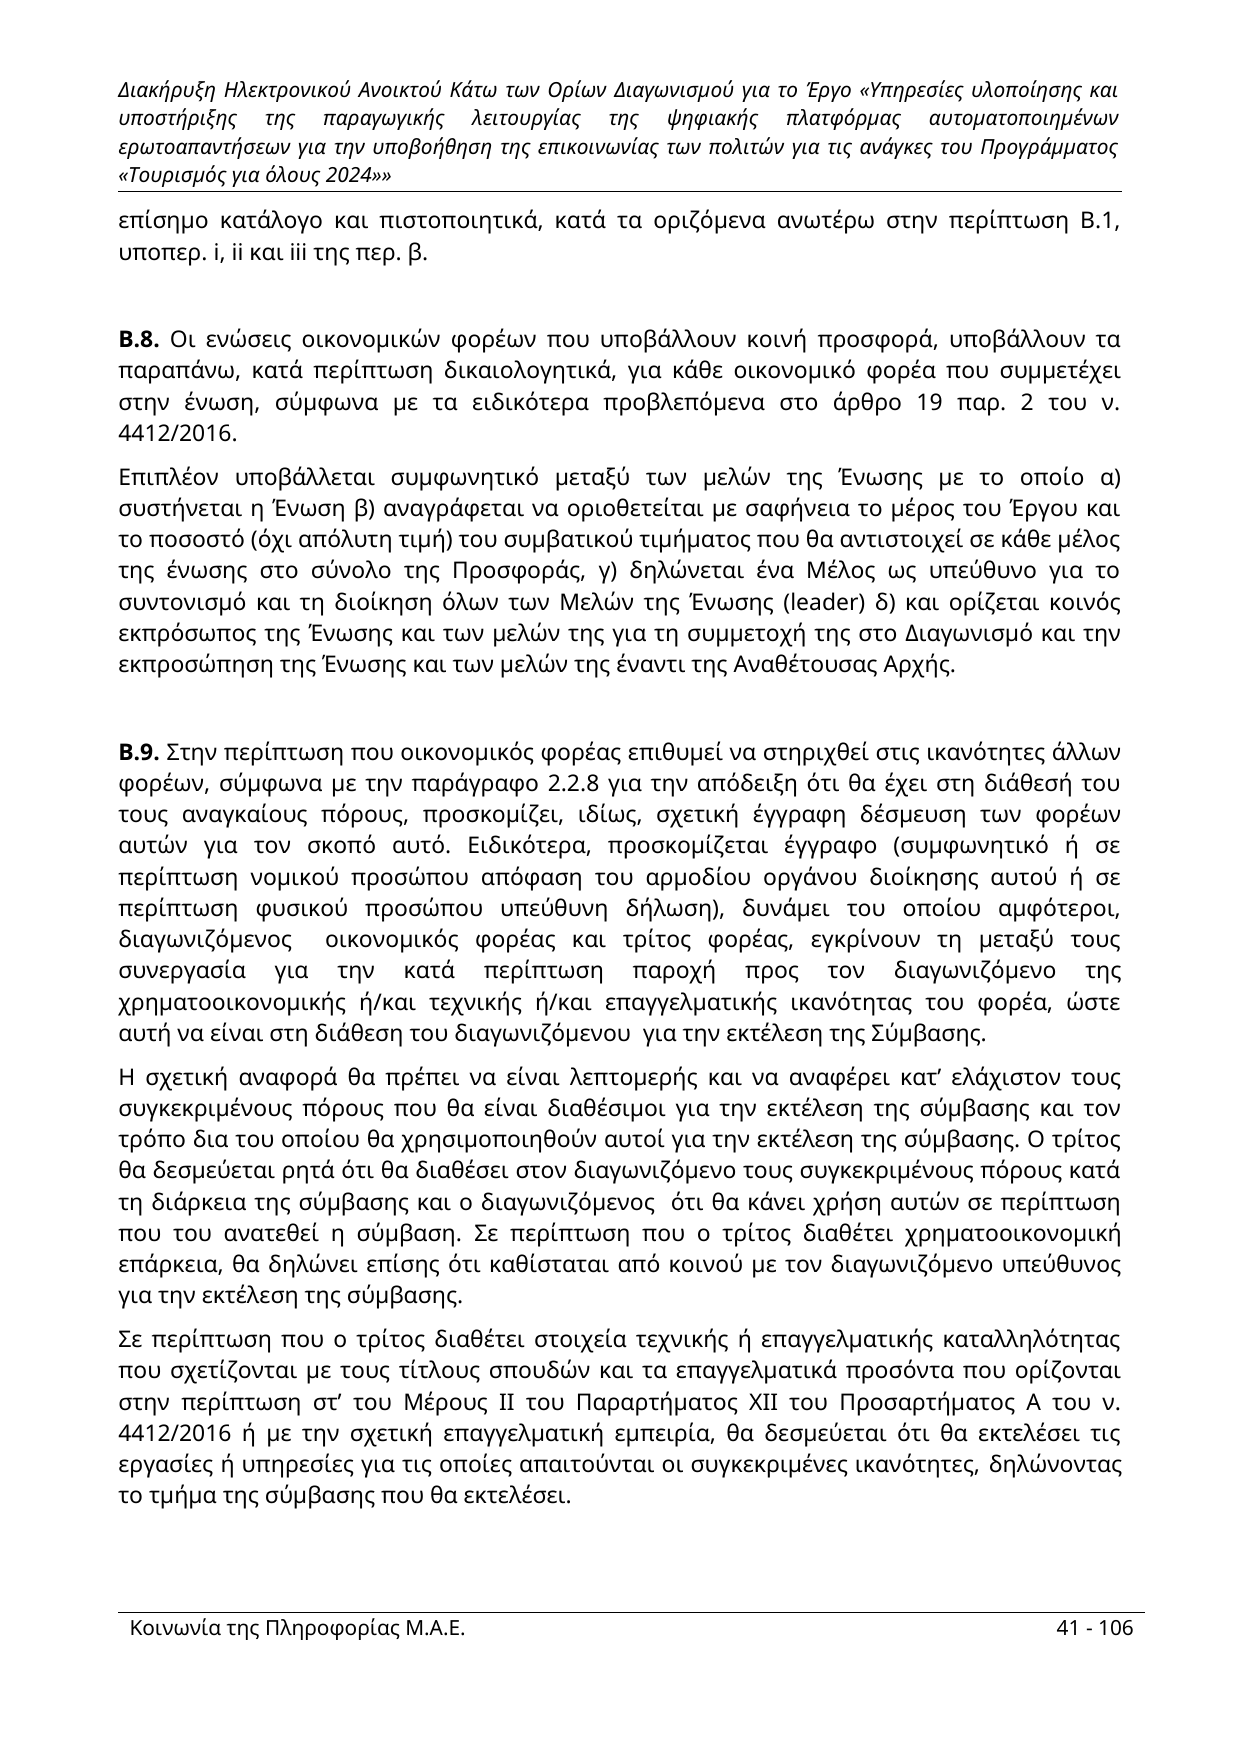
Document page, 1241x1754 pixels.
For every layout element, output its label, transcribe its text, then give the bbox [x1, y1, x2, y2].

text Η σχετική αναφορά θα πρέπει να είναι λεπτομερής και να αναφέρει κατ’ ελάχιστον τους συγκεκριμένους πόρους που θα είναι διαθέσιμοι για την εκτέλεση της σύμβασης και τον τρόπο δια του οποίου θα χρησιμοποιηθούν αυτοί για την εκτέλεση της σύμβασης. Ο τρίτος θα δεσμεύεται ρητά ότι θα διαθέσει στον διαγωνιζόμενο τους συγκεκριμένους πόρους κατά τη διάρκεια της σύμβασης και ο διαγωνιζόμενος ότι θα κάνει χρήση αυτών σε περίπτωση που του ανατεθεί η σύμβαση. Σε περίπτωση που ο τρίτος διαθέτει χρηματοοικονομική επάρκεια, θα δηλώνει επίσης ότι καθίσταται από κοινού με τον διαγωνιζόμενο υπεύθυνος για την εκτέλεση της σύμβασης. [118, 1061, 1122, 1311]
text Β.9. Στην περίπτωση που οικονομικός φορέας επιθυμεί να στηριχθεί στις ικανότητες άλλων φορέων, σύμφωνα με την παράγραφο 2.2.8 για την απόδειξη ότι θα έχει στη διάθεσή του τους αναγκαίους πόρους, προσκομίζει, ιδίως, σχετική έγγραφη δέσμευση των φορέων αυτών για τον σκοπό αυτό. Ειδικότερα, προσκομίζεται έγγραφο (συμφωνητικό ή σε περίπτωση νομικού προσώπου απόφαση του αρμοδίου οργάνου διοίκησης αυτού ή σε περίπτωση φυσικού προσώπου υπεύθυνη δήλωση), δυνάμει του οποίου αμφότεροι, διαγωνιζόμενος οικονομικός φορέας και τρίτος φορέας, εγκρίνουν τη μεταξύ τους συνεργασία για την κατά περίπτωση παροχή προς τον διαγωνιζόμενο της χρηματοοικονομικής ή/και τεχνικής ή/και επαγγελματικής ικανότητας του φορέα, ώστε αυτή να είναι στη διάθεση του διαγωνιζόμενου για την εκτέλεση της Σύμβασης. [118, 736, 1122, 1048]
text Σε περίπτωση που ο τρίτος διαθέτει στοιχεία τεχνικής ή επαγγελματικής καταλληλότητας που σχετίζονται με τους τίτλους σπουδών και τα επαγγελματικά προσόντα που ορίζονται στην περίπτωση στ’ του Μέρους ΙΙ του Παραρτήματος ΧΙΙ του Προσαρτήματος Α του ν. 4412/2016 ή με την σχετική επαγγελματική εμπειρία, θα δεσμεύεται ότι θα εκτελέσει τις εργασίες ή υπηρεσίες για τις οποίες απαιτούνται οι συγκεκριμένες ικανότητες, δηλώνοντας το τμήμα της σύμβασης που θα εκτελέσει. [118, 1323, 1122, 1511]
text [118, 204, 1122, 267]
text Β.8. Οι ενώσεις οικονομικών φορέων που υποβάλλουν κοινή προσφορά, υποβάλλουν τα παραπάνω, κατά περίπτωση δικαιολογητικά, για κάθε οικονομικό φορέα που συμμετέχει στην ένωση, σύμφωνα με τα ειδικότερα προβλεπόμενα στο άρθρο 19 παρ. 2 του ν. 4412/2016. [118, 323, 1122, 448]
text Επιπλέον υποβάλλεται συμφωνητικό μεταξύ των μελών της Ένωσης με το οποίο α) συστήνεται η Ένωση β) αναγράφεται να οριοθετείται με σαφήνεια το μέρος του Έργου και το ποσοστό (όχι απόλυτη τιμή) του συμβατικού τιμήματος που θα αντιστοιχεί σε κάθε μέλος της ένωσης στο σύνολο της Προσφοράς, γ) δηλώνεται ένα Μέλος ως υπεύθυνο για το συντονισμό και τη διοίκηση όλων των Μελών της Ένωσης (leader) δ) και ορίζεται κοινός εκπρόσωπος της Ένωσης και των μελών της για τη συμμετοχή της στο Διαγωνισμό και την εκπροσώπηση της Ένωσης και των μελών της έναντι της Αναθέτουσας Αρχής. [118, 461, 1122, 679]
